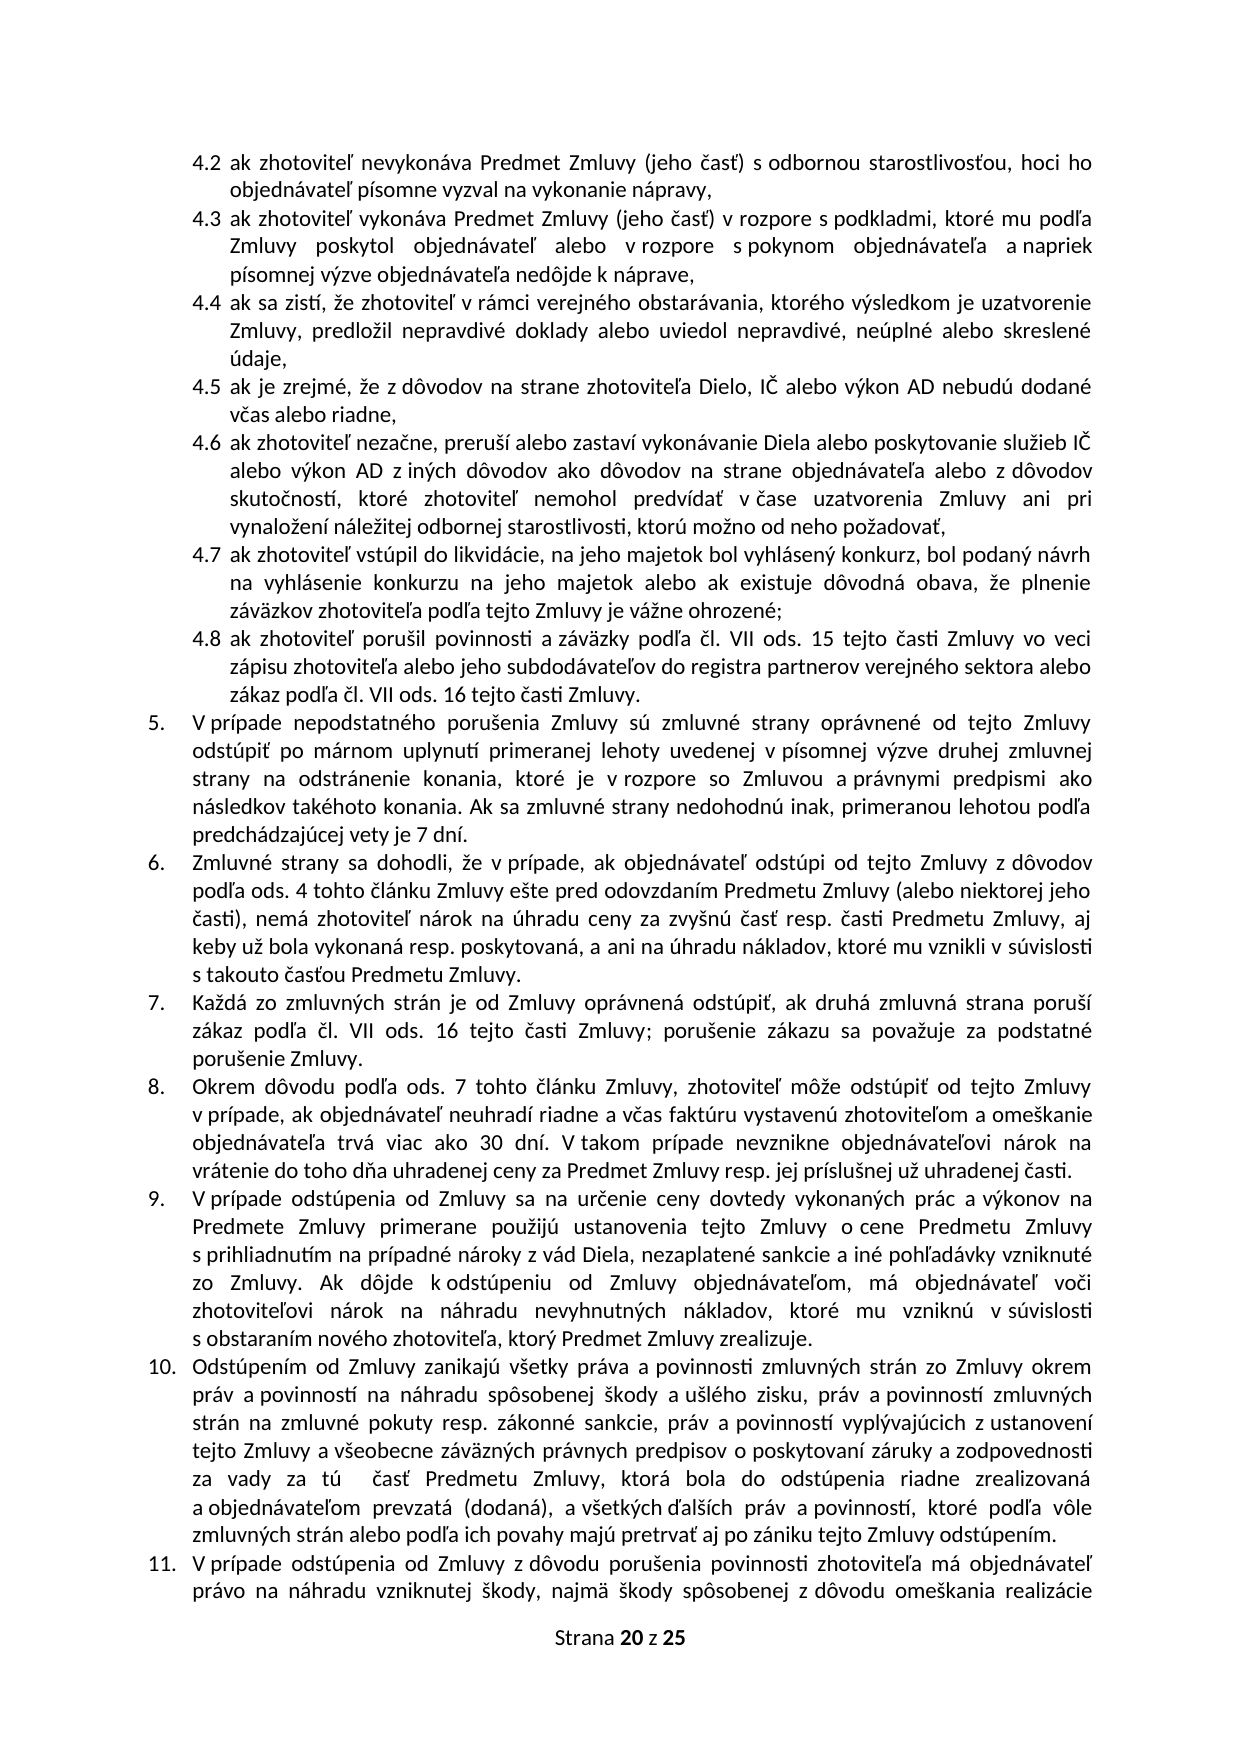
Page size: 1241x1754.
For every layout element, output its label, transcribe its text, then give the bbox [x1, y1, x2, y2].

list ak zhotoviteľ porušil povinnosti a záväzky podľa čl. VII ods. 15 tejto časti Zmluvy vo veci zápisu zhotoviteľa alebo jeho subdodávateľov do registra partnerov verejného sektora alebo zákaz podľa čl. VII ods. 16 tejto časti Zmluvy. [192, 624, 1093, 708]
list ak zhotoviteľ nevykonáva Predmet Zmluvy (jeho časť) s odbornou starostlivosťou, hoci ho objednávateľ písomne vyzval na vykonanie nápravy, [192, 148, 1093, 204]
list Okrem dôvodu podľa ods. 7 tohto článku Zmluvy, zhotoviteľ môže odstúpiť od tejto Zmluvy v prípade, ak objednávateľ neuhradí riadne a včas faktúru vystavenú zhotoviteľom a omeškanie objednávateľa trvá viac ako 30 dní. V takom prípade nevznikne objednávateľovi nárok na vrátenie do toho dňa uhradenej ceny za Predmet Zmluvy resp. jej príslušnej už uhradenej časti. [148, 1072, 1093, 1184]
list V prípade nepodstatného porušenia Zmluvy sú zmluvné strany oprávnené od tejto Zmluvy odstúpiť po márnom uplynutí primeranej lehoty uvedenej v písomnej výzve druhej zmluvnej strany na odstránenie konania, ktoré je v rozpore so Zmluvou a právnymi predpismi ako následkov takéhoto konania. Ak sa zmluvné strany nedohodnú inak, primeranou lehotou podľa predchádzajúcej vety je 7 dní. [148, 708, 1093, 848]
list ak zhotoviteľ nezačne, preruší alebo zastaví vykonávanie Diela alebo poskytovanie služieb IČ alebo výkon AD z iných dôvodov ako dôvodov na strane objednávateľa alebo z dôvodov skutočností, ktoré zhotoviteľ nemohol predvídať v čase uzatvorenia Zmluvy ani pri vynaložení náležitej odbornej starostlivosti, ktorú možno od neho požadovať, [192, 428, 1093, 540]
list Odstúpením od Zmluvy zanikajú všetky práva a povinnosti zmluvných strán zo Zmluvy okrem práv a povinností na náhradu spôsobenej škody a ušlého zisku, práv a povinností zmluvných strán na zmluvné pokuty resp. zákonné sankcie, práv a povinností vyplývajúcich z ustanovení tejto Zmluvy a všeobecne záväzných právnych predpisov o poskytovaní záruky a zodpovednosti za vady za tú časť Predmetu Zmluvy, ktorá bola do odstúpenia riadne zrealizovaná a objednávateľom prevzatá (dodaná), a všetkých ďalších práv a povinností, ktoré podľa vôle zmluvných strán alebo podľa ich povahy majú pretrvať aj po zániku tejto Zmluvy odstúpením. [148, 1352, 1093, 1549]
list ak zhotoviteľ vykonáva Predmet Zmluvy (jeho časť) v rozpore s podkladmi, ktoré mu podľa Zmluvy poskytol objednávateľ alebo v rozpore s pokynom objednávateľa a napriek písomnej výzve objednávateľa nedôjde k náprave, [192, 204, 1093, 288]
list V prípade odstúpenia od Zmluvy sa na určenie ceny dovtedy vykonaných prác a výkonov na Predmete Zmluvy primerane použijú ustanovenia tejto Zmluvy o cene Predmetu Zmluvy s prihliadnutím na prípadné nároky z vád Diela, nezaplatené sankcie a iné pohľadávky vzniknuté zo Zmluvy. Ak dôjde k odstúpeniu od Zmluvy objednávateľom, má objednávateľ voči zhotoviteľovi nárok na náhradu nevyhnutných nákladov, ktoré mu vzniknú v súvislosti s obstaraním nového zhotoviteľa, ktorý Predmet Zmluvy zrealizuje. [148, 1184, 1093, 1352]
list ak je zrejmé, že z dôvodov na strane zhotoviteľa Dielo, IČ alebo výkon AD nebudú dodané včas alebo riadne, [192, 372, 1093, 428]
list Zmluvné strany sa dohodli, že v prípade, ak objednávateľ odstúpi od tejto Zmluvy z dôvodov podľa ods. 4 tohto článku Zmluvy ešte pred odovzdaním Predmetu Zmluvy (alebo niektorej jeho časti), nemá zhotoviteľ nárok na úhradu ceny za zvyšnú časť resp. časti Predmetu Zmluvy, aj keby už bola vykonaná resp. poskytovaná, a ani na úhradu nákladov, ktoré mu vznikli v súvislosti s takouto časťou Predmetu Zmluvy. [148, 848, 1093, 988]
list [148, 1549, 1093, 1605]
list ak zhotoviteľ vstúpil do likvidácie, na jeho majetok bol vyhlásený konkurz, bol podaný návrh na vyhlásenie konkurzu na jeho majetok alebo ak existuje dôvodná obava, že plnenie záväzkov zhotoviteľa podľa tejto Zmluvy je vážne ohrozené; [192, 540, 1093, 624]
list ak sa zistí, že zhotoviteľ v rámci verejného obstarávania, ktorého výsledkom je uzatvorenie Zmluvy, predložil nepravdivé doklady alebo uviedol nepravdivé, neúplné alebo skreslené údaje, [192, 288, 1093, 372]
list Každá zo zmluvných strán je od Zmluvy oprávnená odstúpiť, ak druhá zmluvná strana poruší zákaz podľa čl. VII ods. 16 tejto časti Zmluvy; porušenie zákazu sa považuje za podstatné porušenie Zmluvy. [148, 988, 1093, 1072]
